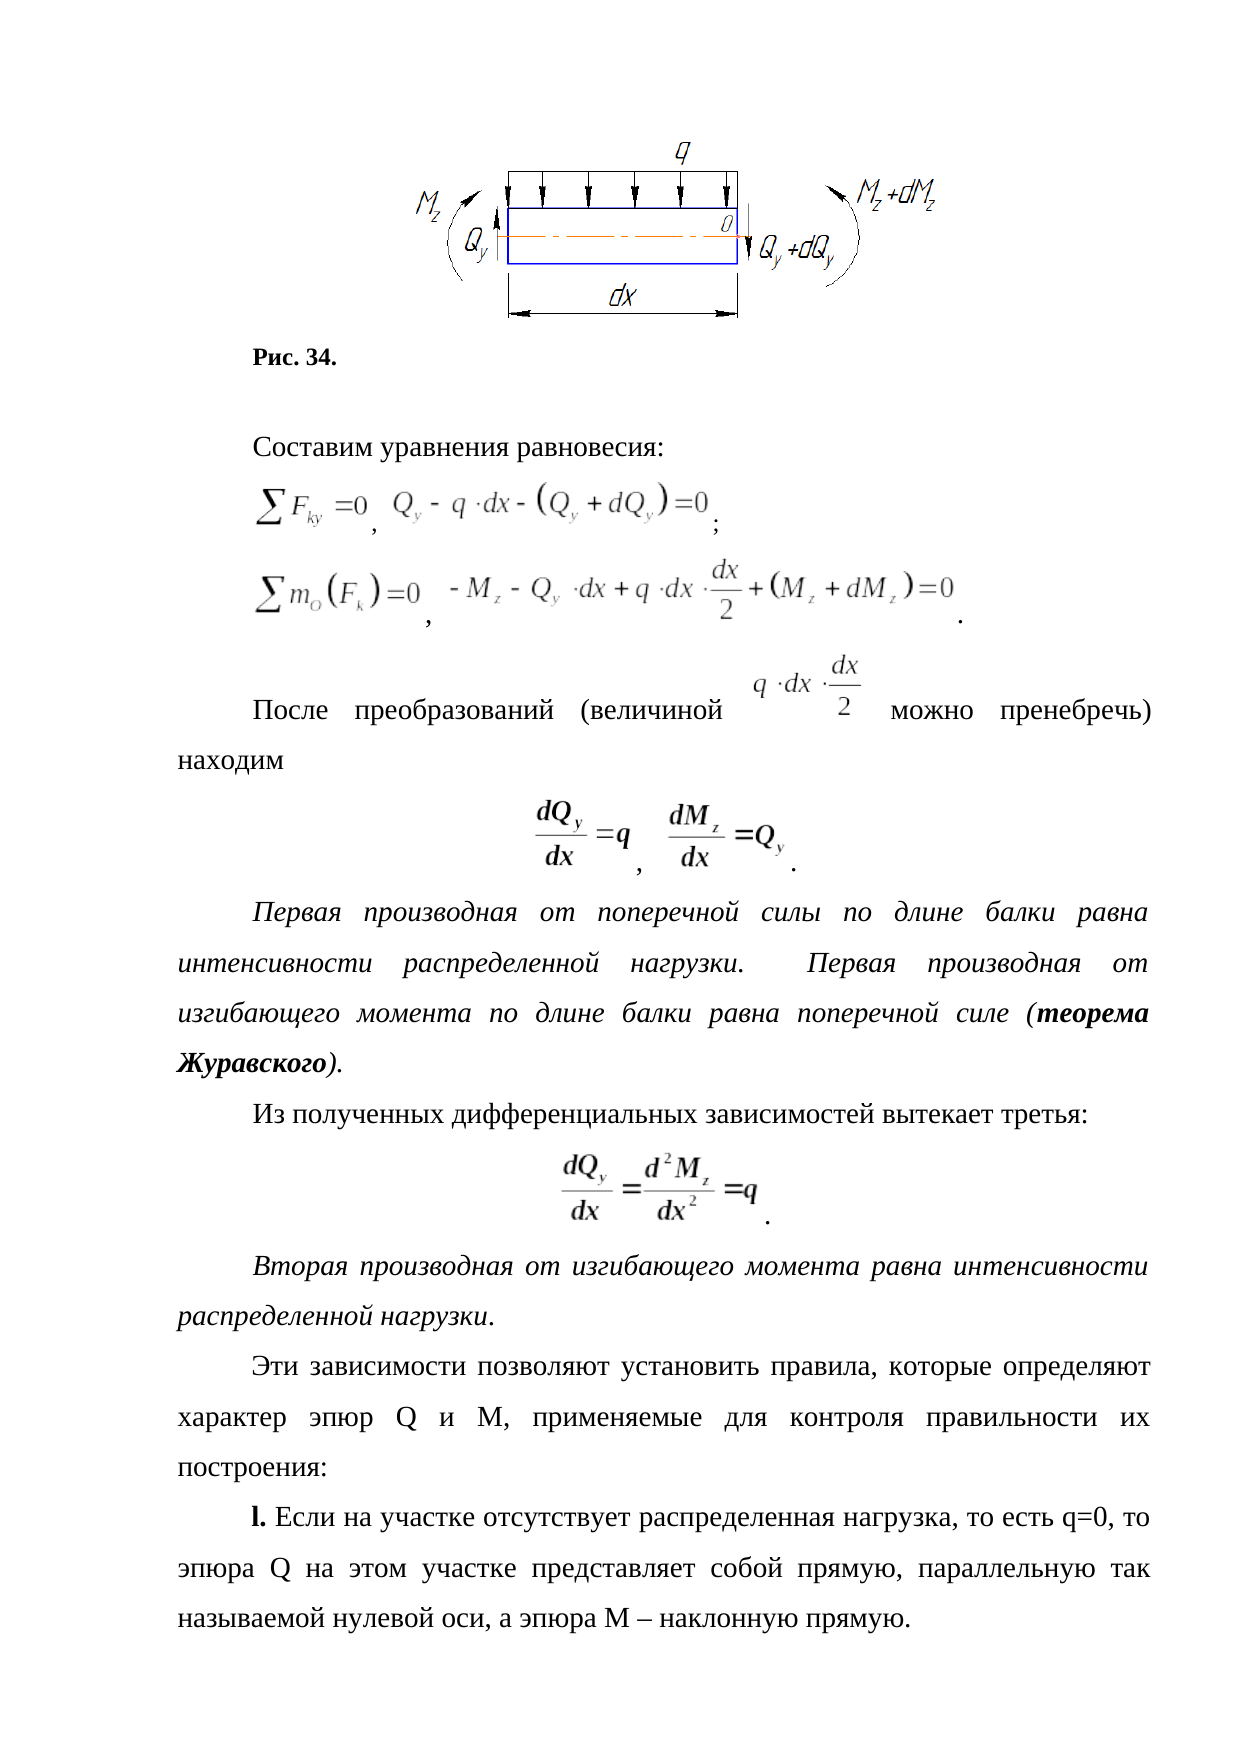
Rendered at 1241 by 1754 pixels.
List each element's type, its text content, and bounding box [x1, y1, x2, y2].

text , . [177, 551, 1152, 630]
text Из полученных дифференциальных зависимостей вытекает третья: [177, 1096, 1152, 1129]
text . [177, 1146, 1152, 1231]
text , ; [177, 479, 1152, 537]
text Эти зависимости позволяют установить правила, которые определяют характер эпюр Q и М, применяемые для контроля правильности их построения: [177, 1348, 1152, 1483]
text Составим уравнения равновесия: [177, 429, 1152, 462]
text Рис. 34. [177, 342, 1152, 371]
text l. Ecли на участке отсутствует распределенная нагрузка, то есть q=0, то эпюра Q на этом участке представляет собой прямую, параллельную так называемой нулевой оси, а эпюра М – наклонную прямую. [177, 1499, 1152, 1633]
text Первая производная от поперечной силы по длине балки равна интенсивности распределенной нагрузки. Первая производная от изгибающего момента по длине балки равна поперечной силе (теорема Журавского). [177, 894, 1152, 1079]
text , . [177, 793, 1152, 878]
text Вторая производная от изгибающего момента равна интенсивности распределенной нагрузки. [177, 1248, 1152, 1332]
picture [400, 118, 947, 329]
text После преобразований (величиной можно пренебречь) находим [177, 647, 1152, 776]
